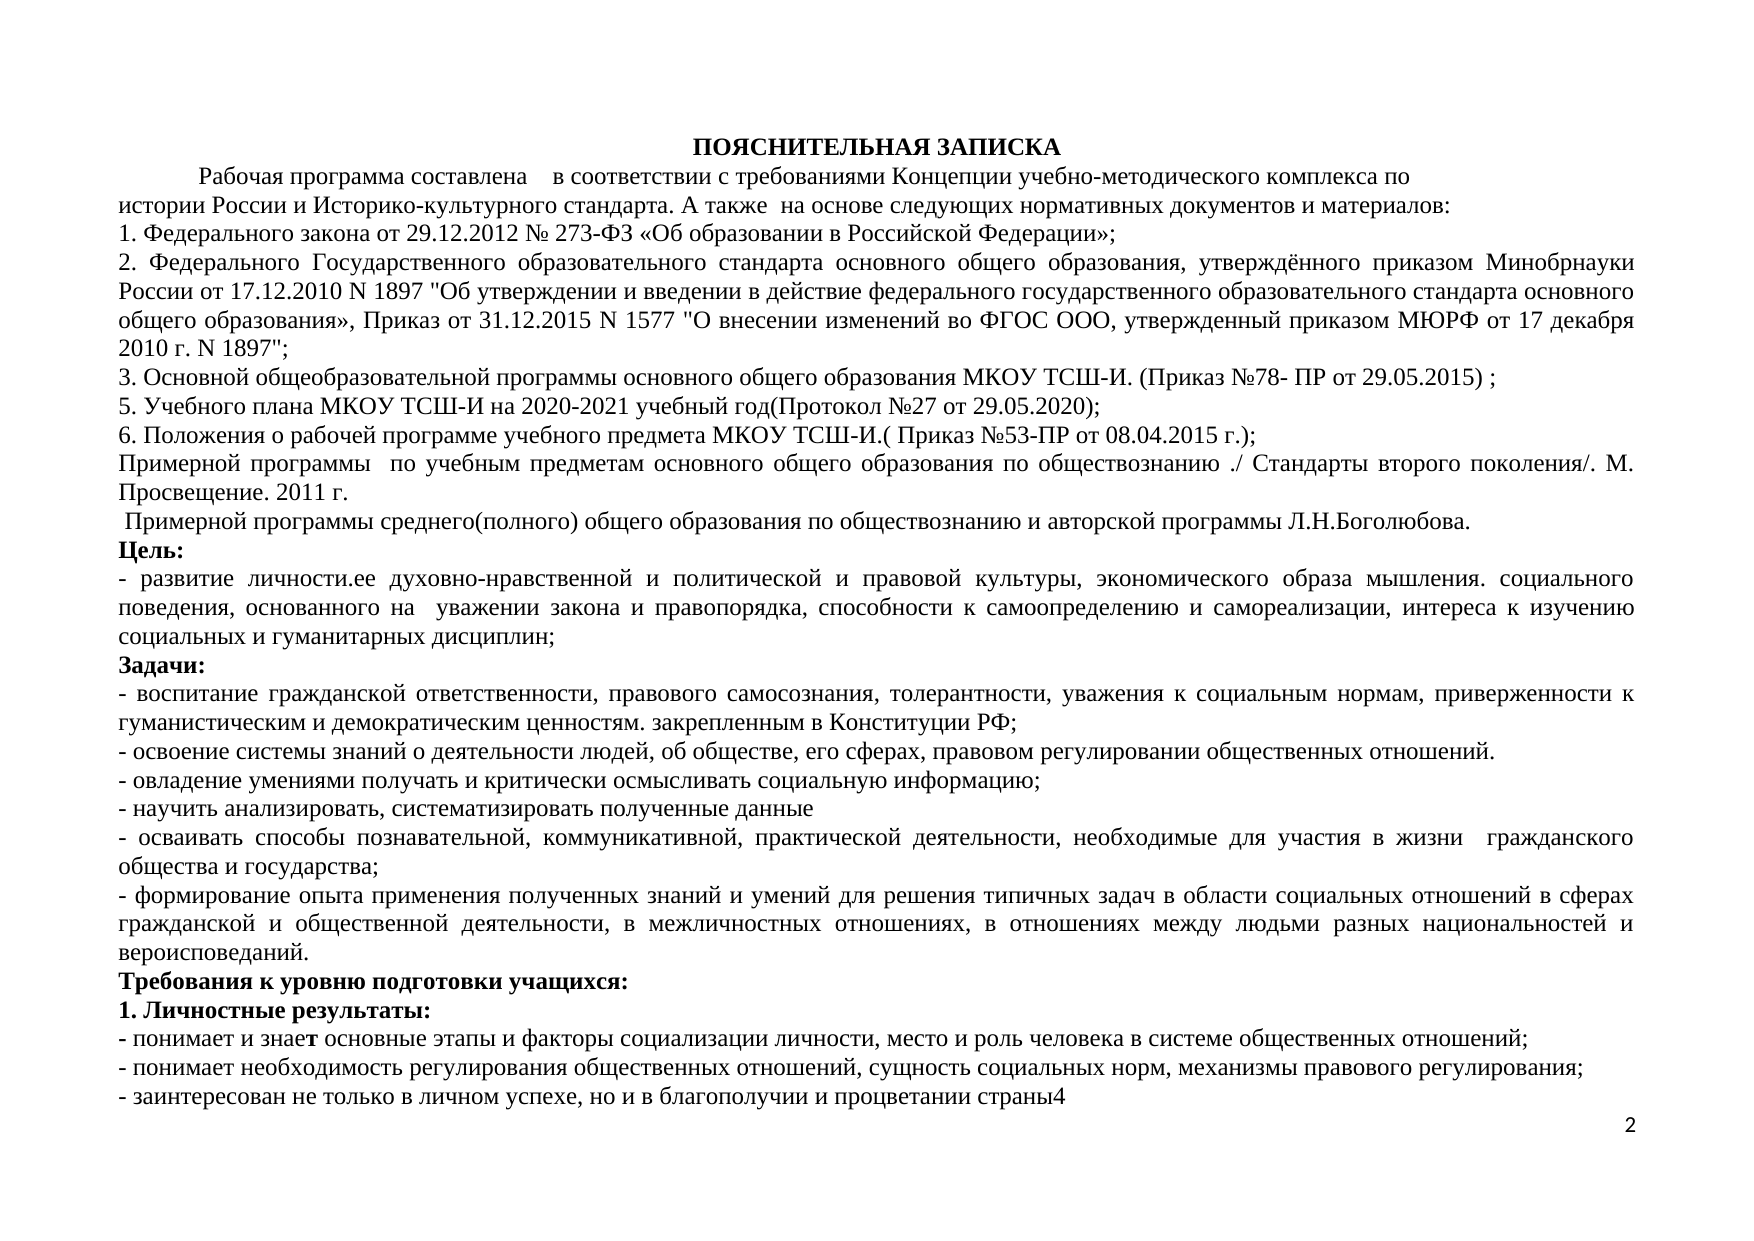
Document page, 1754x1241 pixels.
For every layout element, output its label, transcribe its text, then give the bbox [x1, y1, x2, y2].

text Цель: [118, 535, 1636, 563]
text - научить анализировать, систематизировать полученные данные [118, 793, 1636, 822]
text - заинтересован не только в личном успехе, но и в благополучии и процветании страны4 [118, 1081, 1636, 1110]
text Задачи: [118, 650, 1636, 678]
text Примерной программы среднего(полного) общего образования по обществознанию и авторской программы Л.Н.Боголюбова. [118, 506, 1636, 535]
text - овладение умениями получать и критически осмысливать социальную информацию; [118, 765, 1636, 793]
text Примерной программы по учебным предметам основного общего образования по обществознанию ./ Стандарты второго поколения/. М. Просвещение. 2011 г. [118, 448, 1636, 506]
text ПОЯСНИТЕЛЬНАЯ ЗАПИСКА [118, 132, 1636, 161]
text 1. Федерального закона от 29.12.2012 № 273-ФЗ «Об образовании в Российской Федерации»; [118, 218, 1636, 247]
text 3. Основной общеобразовательной программы основного общего образования МКОУ ТСШ-И. (Приказ №78- ПР от 29.05.2015) ; [118, 362, 1636, 391]
text - развитие личности.ее духовно-нравственной и политической и правовой культуры, экономического образа мышления. социального поведения, основанного на уважении закона и правопорядка, способности к самоопределению и самореализации, интереса к изучению социальных и гуманитарных дисциплин; [118, 563, 1636, 650]
text - понимает необходимость регулирования общественных отношений, сущность социальных норм, механизмы правового регулирования; [118, 1052, 1636, 1081]
text Требования к уровню подготовки учащихся: [118, 966, 1636, 995]
text Рабочая программа составлена в соответствии с требованиями Концепции учебно-методического комплекса по [118, 161, 1636, 190]
text - осваивать способы познавательной, коммуникативной, практической деятельности, необходимые для участия в жизни гражданского общества и государства; [118, 822, 1636, 880]
text 2. Федерального Государственного образовательного стандарта основного общего образования, утверждённого приказом Минобрнауки России от 17.12.2010 N 1897 "Об утверждении и введении в действие федерального государственного образовательного стандарта основного общего образования», Приказ от 31.12.2015 N 1577 "О внесении изменений во ФГОС ООО, утвержденный приказом МЮРФ от 17 декабря 2010 г. N 1897"; [118, 247, 1636, 362]
text истории России и Историко-культурного стандарта. А также на основе следующих нормативных документов и материалов: [118, 190, 1636, 218]
text - понимает и знает основные этапы и факторы социализации личности, место и роль человека в системе общественных отношений; [118, 1023, 1636, 1052]
text 5. Учебного плана МКОУ ТСШ-И на 2020-2021 учебный год(Протокол №27 от 29.05.2020); [118, 391, 1636, 420]
text - воспитание гражданской ответственности, правового самосознания, толерантности, уважения к социальным нормам, приверженности к гуманистическим и демократическим ценностям. закрепленным в Конституции РФ; [118, 678, 1636, 736]
text 1. Личностные результаты: [118, 995, 1636, 1023]
text - формирование опыта применения полученных знаний и умений для решения типичных задач в области социальных отношений в сферах гражданской и общественной деятельности, в межличностных отношениях, в отношениях между людьми разных национальностей и вероисповеданий. [118, 880, 1636, 966]
text 6. Положения о рабочей программе учебного предмета МКОУ ТСШ-И.( Приказ №53-ПР от 08.04.2015 г.); [118, 420, 1636, 448]
text - освоение системы знаний о деятельности людей, об обществе, его сферах, правовом регулировании общественных отношений. [118, 736, 1636, 765]
